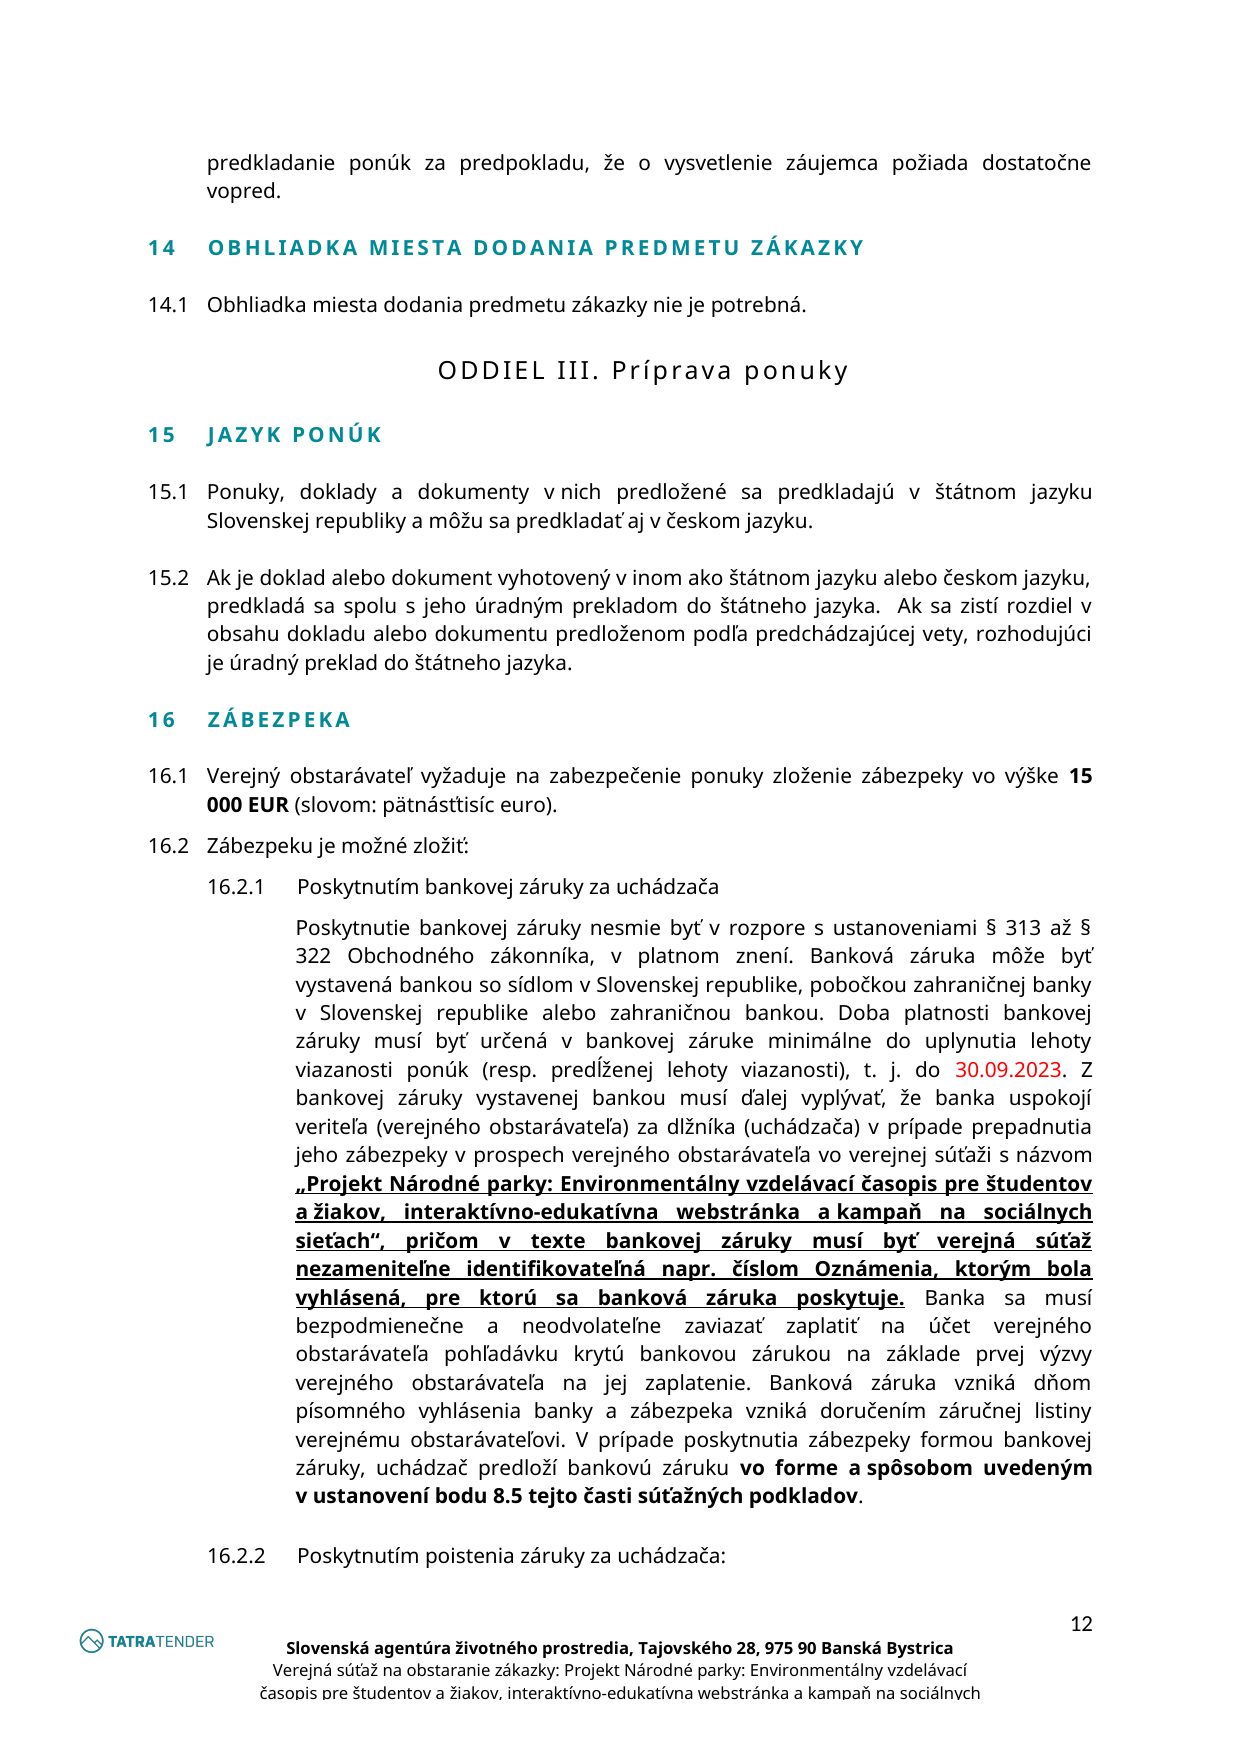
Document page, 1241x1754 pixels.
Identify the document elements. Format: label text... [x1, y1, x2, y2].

subtitle Poskytnutím poistenia záruky za uchádzača: [207, 1541, 1093, 1570]
text Poskytnutie bankovej záruky nesmie byť v rozpore s ustanoveniami § 313 až § 322 Obchodného zákonníka, v platnom znení. Banková záruka môže byť vystavená bankou so sídlom v Slovenskej republike, pobočkou zahraničnej banky v Slovenskej republike alebo zahraničnou bankou. Doba platnosti bankovej záruky musí byť určená v bankovej záruke minimálne do uplynutia lehoty viazanosti ponúk (resp. predĺženej lehoty viazanosti), t. j. do 30.09.2023. Z bankovej záruky vystavenej bankou musí ďalej vyplývať, že banka uspokojí veriteľa (verejného obstarávateľa) za dlžníka (uchádzača) v prípade prepadnutia jeho zábezpeky v prospech verejného obstarávateľa vo verejnej súťaži s názvom „Projekt Národné parky: Environmentálny vzdelávací časopis pre študentov a žiakov, interaktívno-edukatívna webstránka a kampaň na sociálnych sieťach“, pričom v texte bankovej záruky musí byť verejná súťaž nezameniteľne identifikovateľná napr. číslom Oznámenia, ktorým bola vyhlásená, pre ktorú sa banková záruka poskytuje. Banka sa musí bezpodmienečne a neodvolateľne zaviazať zaplatiť na účet verejného obstarávateľa pohľadávku krytú bankovou zárukou na základe prvej výzvy verejného obstarávateľa na jej zaplatenie. Banková záruka vzniká dňom písomného vyhlásenia banky a zábezpeka vzniká doručením záručnej listiny verejnému obstarávateľovi. V prípade poskytnutia zábezpeky formou bankovej záruky, uchádzač predloží bankovú záruku vo forme a spôsobom uvedeným v ustanovení bodu 8.5 tejto časti súťažných podkladov. [295, 1279, 1093, 1510]
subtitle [148, 148, 1093, 204]
subtitle Obhliadka miesta dodania predmetu zákazky nie je potrebná. [148, 290, 1093, 318]
subtitle Poskytnutím bankovej záruky za uchádzača [207, 872, 1093, 900]
text ODDIEL III. Príprava ponuky [148, 352, 1093, 386]
subtitle Ak je doklad alebo dokument vyhotovený v inom ako štátnom jazyku alebo českom jazyku, predkladá sa spolu s jeho úradným prekladom do štátneho jazyka. Ak sa zistí rozdiel v obsahu dokladu alebo dokumentu predloženom podľa predchádzajúcej vety, rozhodujúci je úradný preklad do štátneho jazyka. [148, 563, 1093, 676]
subtitle Ponuky, doklady a dokumenty v nich predložené sa predkladajú v štátnom jazyku Slovenskej republiky a môžu sa predkladať aj v českom jazyku. [148, 477, 1093, 534]
text Poskytnutie bankovej záruky nesmie byť v rozpore s ustanoveniami § 313 až § 322 Obchodného zákonníka, v platnom znení. Banková záruka môže byť vystavená bankou so sídlom v Slovenskej republike, pobočkou zahraničnej banky v Slovenskej republike alebo zahraničnou bankou. Doba platnosti bankovej záruky musí byť určená v bankovej záruke minimálne do uplynutia lehoty viazanosti ponúk (resp. predĺženej lehoty viazanosti), t. j. do 30.09.2023. Z bankovej záruky vystavenej bankou musí ďalej vyplývať, že banka uspokojí veriteľa (verejného obstarávateľa) za dlžníka (uchádzača) v prípade prepadnutia jeho zábezpeky v prospech verejného obstarávateľa vo verejnej súťaži s názvom „Projekt Národné parky: Environmentálny vzdelávací časopis pre študentov a žiakov, interaktívno-edukatívna webstránka a kampaň na sociálnych sieťach“, pričom v texte bankovej záruky musí byť verejná súťaž nezameniteľne identifikovateľná napr. číslom Oznámenia, ktorým bola vyhlásená, pre ktorú sa banková záruka poskytuje. Banka sa musí bezpodmienečne a neodvolateľne zaviazať zaplatiť na účet verejného obstarávateľa pohľadávku krytú bankovou zárukou na základe prvej výzvy verejného obstarávateľa na jej zaplatenie. Banková záruka vzniká dňom písomného vyhlásenia banky a zábezpeka vzniká doručením záručnej listiny verejnému obstarávateľovi. V prípade poskytnutia zábezpeky formou bankovej záruky, uchádzač predloží bankovú záruku vo forme a spôsobom uvedeným v ustanovení bodu 8.5 tejto časti súťažných podkladov. [295, 913, 1093, 1193]
subtitle Verejný obstarávateľ vyžaduje na zabezpečenie ponuky zloženie zábezpeky vo výške 15 000 EUR (slovom: pätnásťtisíc euro). [148, 762, 1093, 818]
text Obhliadka miesta dodania predmetu zákazky [148, 233, 1093, 261]
subtitle Zábezpeku je možné zložiť: [148, 831, 1093, 859]
text Jazyk ponúk [148, 420, 1093, 449]
text Zábezpeka [148, 705, 1093, 733]
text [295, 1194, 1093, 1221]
picture [77, 1617, 224, 1662]
